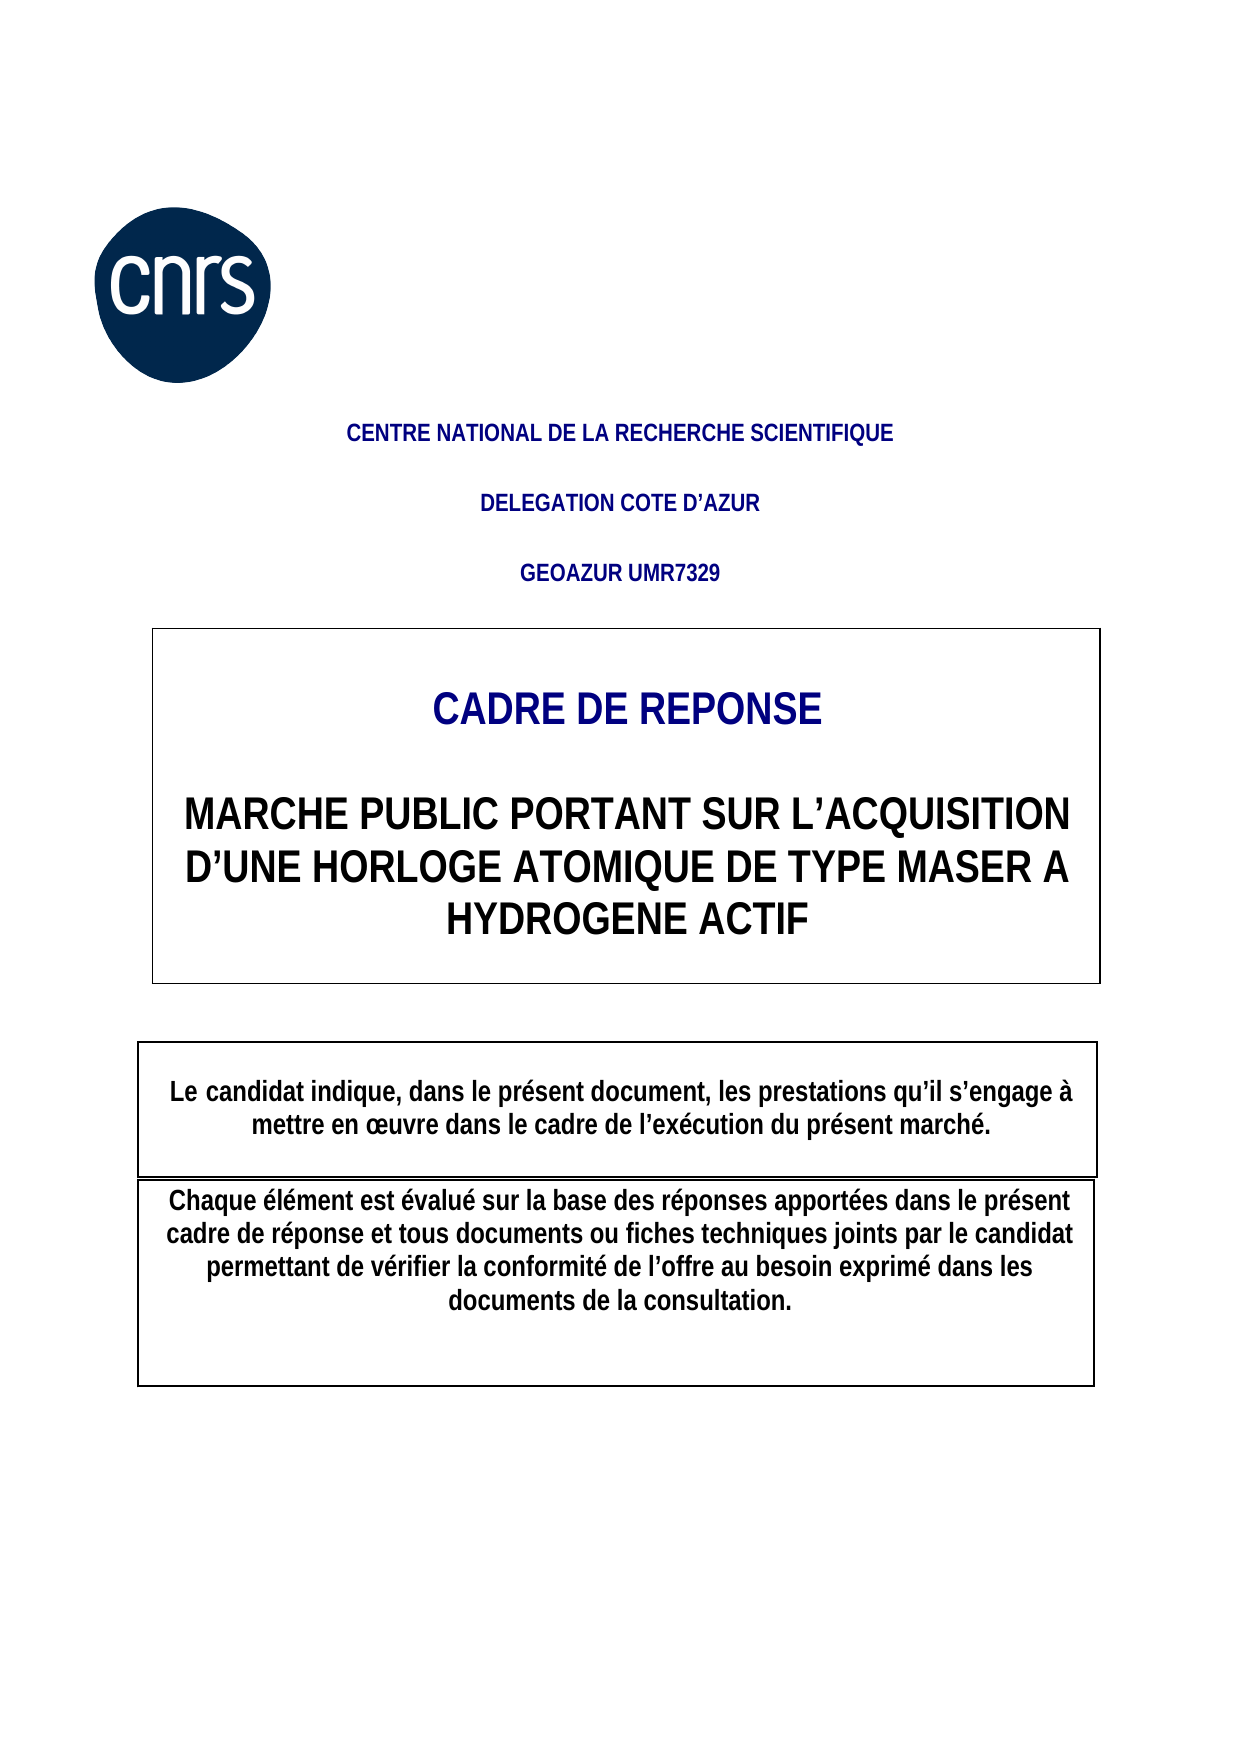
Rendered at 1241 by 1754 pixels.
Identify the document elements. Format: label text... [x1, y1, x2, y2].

text Le candidat indique, dans le présent document, les prestations qu’il s’engage à mettre en œuvre dans le cadre de l’exécution du présent marché. [139, 1070, 1096, 1137]
text Chaque élément est évalué sur la base des réponses apportées dans le présent cadre de réponse et tous documents ou fiches techniques joints par le candidat permettant de vérifier la conformité de l’offre au besoin exprimé dans les documents de la consultation. [139, 1181, 1093, 1316]
table_header CADRE DE REPONSE MARCHE PUBLIC PORTANT SUR L’ACQUISITION D’UNE HORLOGE ATOMIQUE DE TYPE MASER A HYDROGENE ACTIF [153, 629, 1099, 983]
picture [91, 205, 274, 385]
text CENTRE NATIONAL DE LA RECHERCHE SCIENTIFIQUE [148, 418, 1093, 447]
text DELEGATION COTE D’AZUR [148, 488, 1093, 517]
text GEOAZUR UMR7329 [148, 558, 1093, 587]
